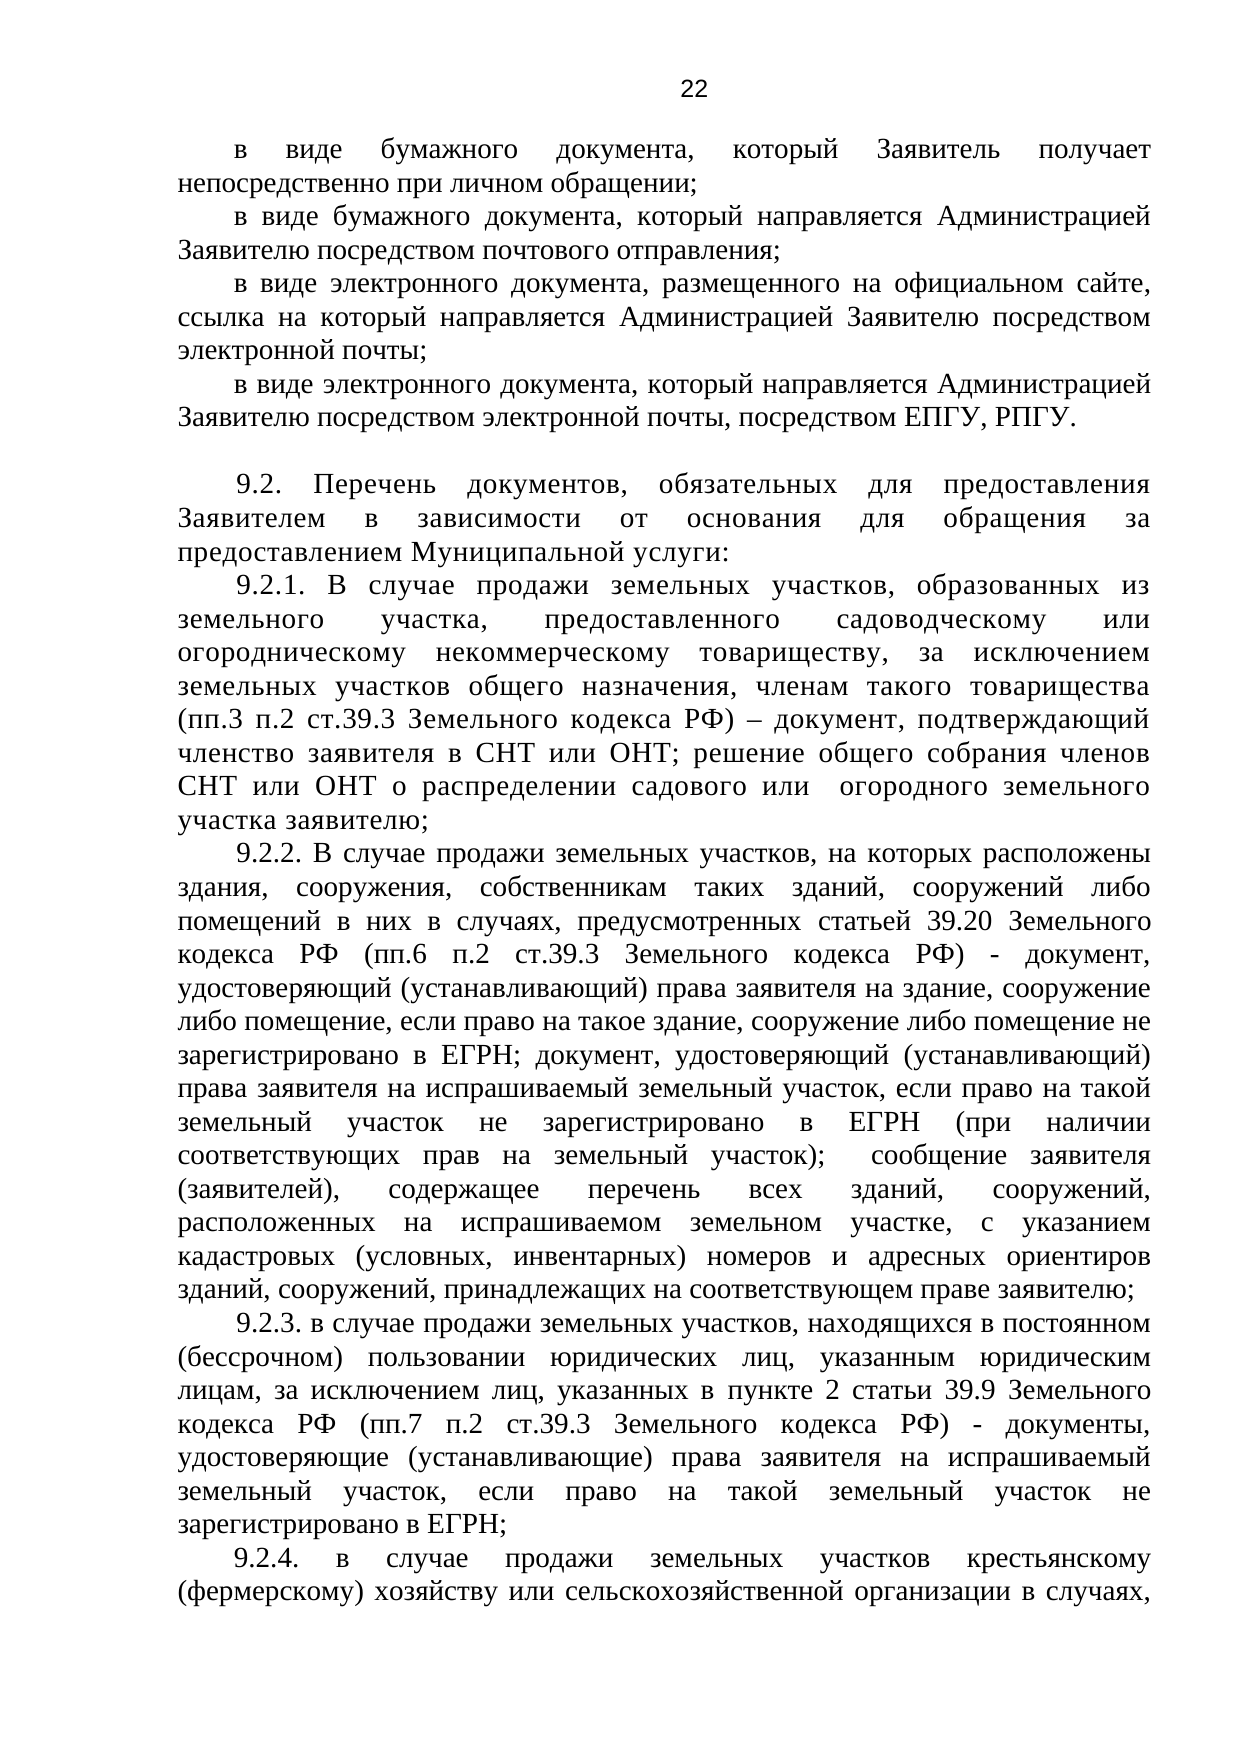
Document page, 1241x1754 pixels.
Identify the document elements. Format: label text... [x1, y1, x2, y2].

text 9.2.2. В случае продажи земельных участков, на которых расположены здания, сооружения, собственникам таких зданий, сооружений либо помещений в них в случаях, предусмотренных статьей 39.20 Земельного кодекса РФ (пп.6 п.2 ст.39.3 Земельного кодекса РФ) - документ, удостоверяющий (устанавливающий) права заявителя на здание, сооружение либо помещение, если право на такое здание, сооружение либо помещение не зарегистрировано в ЕГРН; документ, удостоверяющий (устанавливающий) права заявителя на испрашиваемый земельный участок, если право на такой земельный участок не зарегистрировано в ЕГРН (при наличии соответствующих прав на земельный участок); сообщение заявителя (заявителей), содержащее перечень всех зданий, сооружений, расположенных на испрашиваемом земельном участке, с указанием кадастровых (условных, инвентарных) номеров и адресных ориентиров зданий, сооружений, принадлежащих на соответствующем праве заявителю; [177, 836, 1152, 1305]
text 9.2.1. В случае продажи земельных участков, образованных из земельного участка, предоставленного садоводческому или огородническому некоммерческому товариществу, за исключением земельных участков общего назначения, членам такого товарищества (пп.3 п.2 ст.39.3 Земельного кодекса РФ) – документ, подтверждающий членство заявителя в СНТ или ОНТ; решение общего собрания членов СНТ или ОНТ о распределении садового или огородного земельного участка заявителю; [177, 567, 1152, 836]
text 9.2. Перечень документов, обязательных для предоставления Заявителем в зависимости от основания для обращения за предоставлением Муниципальной услуги: [177, 467, 1152, 567]
text в виде бумажного документа, который направляется Администрацией Заявителю посредством почтового отправления; [177, 198, 1152, 265]
text 9.2.3. в случае продажи земельных участков, находящихся в постоянном (бессрочном) пользовании юридических лиц, указанным юридическим лицам, за исключением лиц, указанных в пункте 2 статьи 39.9 Земельного кодекса РФ (пп.7 п.2 ст.39.3 Земельного кодекса РФ) - документы, удостоверяющие (устанавливающие) права заявителя на испрашиваемый земельный участок, если право на такой земельный участок не зарегистрировано в ЕГРН; [177, 1305, 1152, 1540]
text в виде бумажного документа, который Заявитель получает непосредственно при личном обращении; [177, 131, 1152, 198]
text в виде электронного документа, размещенного на официальном сайте, ссылка на который направляется Администрацией Заявителю посредством электронной почты; [177, 265, 1152, 366]
text в виде электронного документа, который направляется Администрацией Заявителю посредством электронной почты, посредством ЕПГУ, РПГУ. [177, 366, 1152, 433]
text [177, 1540, 1152, 1607]
